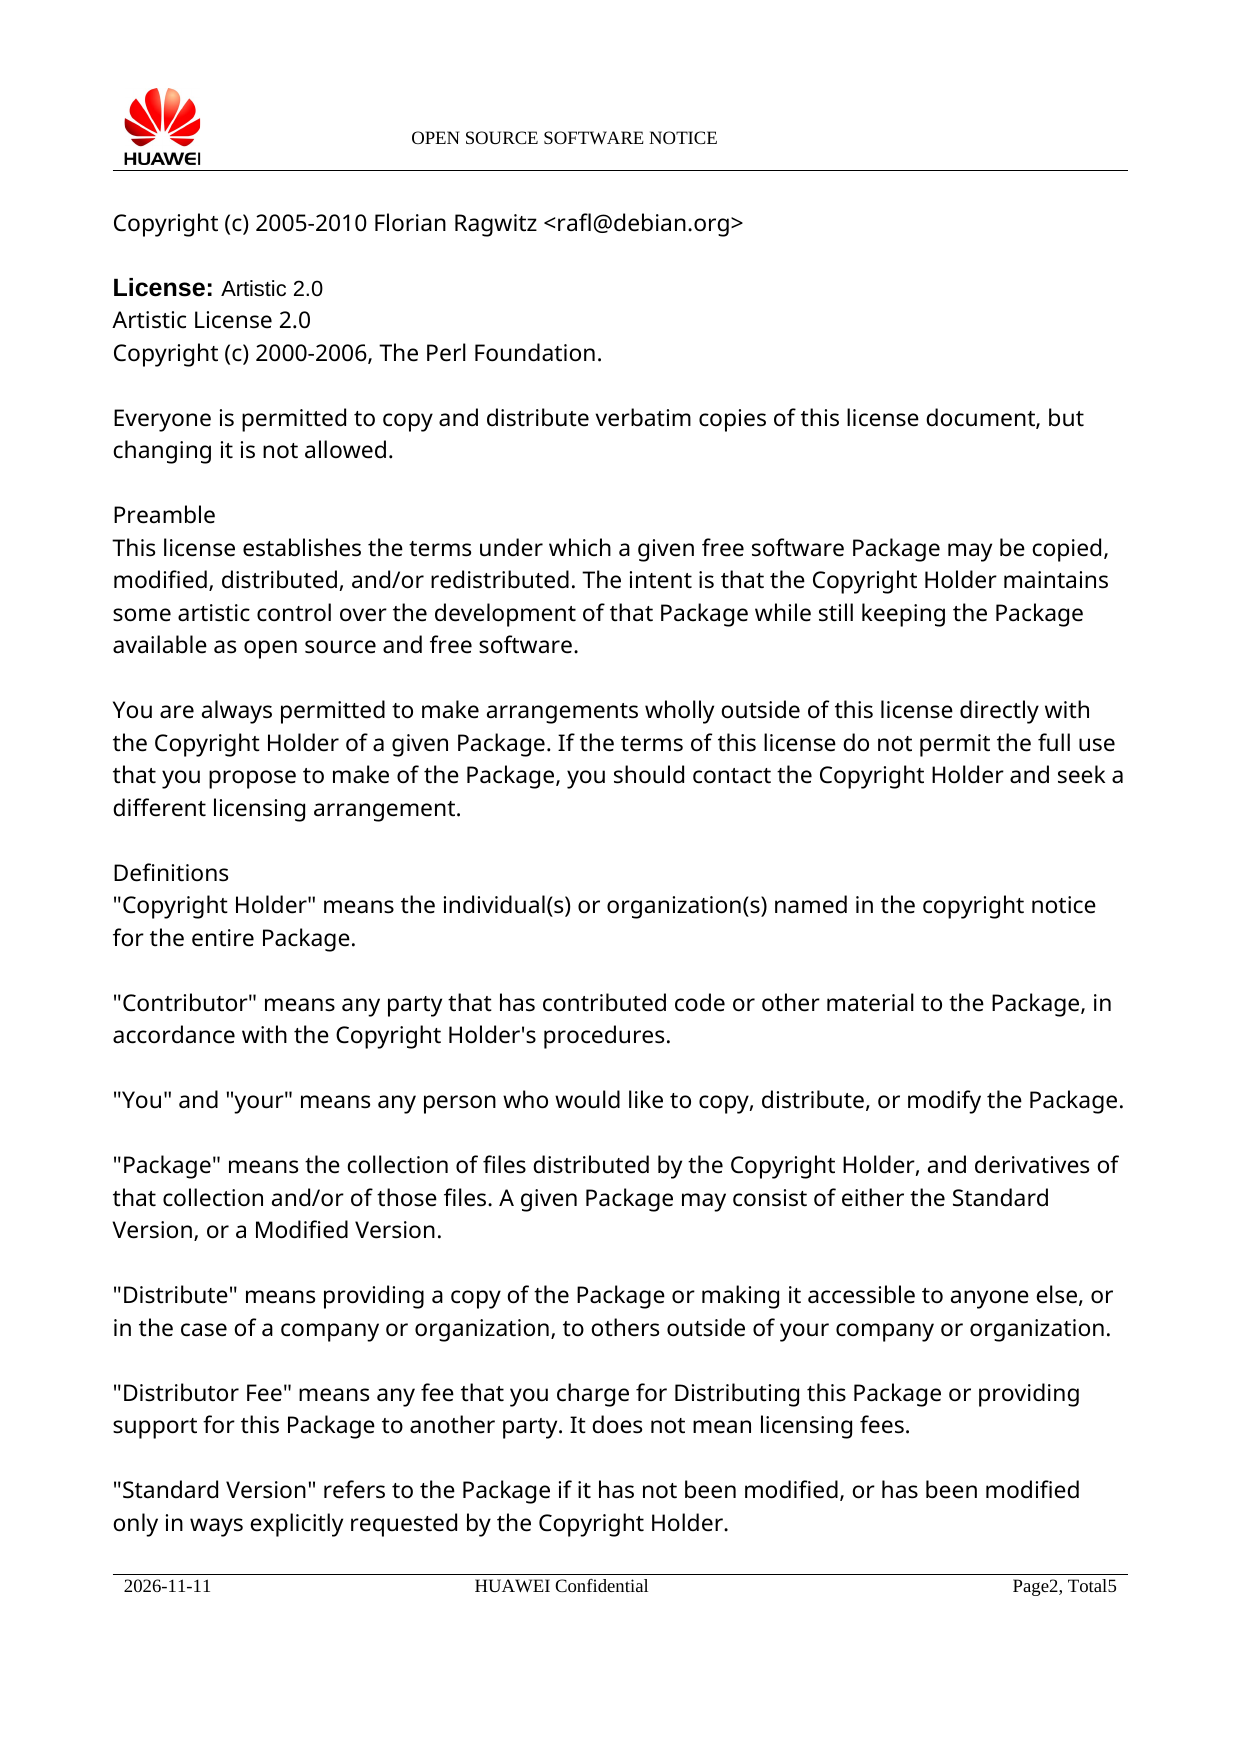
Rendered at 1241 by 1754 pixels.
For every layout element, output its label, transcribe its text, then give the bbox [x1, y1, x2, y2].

picture [124, 88, 201, 165]
text "Contributor" means any party that has contributed code or other material to the Package, in accordance with the Copyright Holder's procedures. [112, 986, 1128, 1051]
text Copyright (c) 2000-2006, The Perl Foundation. [112, 336, 1128, 369]
text Everyone is permitted to copy and distribute verbatim copies of this license document, but changing it is not allowed. [112, 401, 1128, 466]
text "Distribute" means providing a copy of the Package or making it accessible to anyone else, or in the case of a company or organization, to others outside of your company or organization. [112, 1279, 1128, 1344]
text "You" and "your" means any person who would like to copy, distribute, or modify the Package. [112, 1084, 1128, 1116]
text "Standard Version" refers to the Package if it has not been modified, or has been modified only in ways explicitly requested by the Copyright Holder. [112, 1474, 1128, 1539]
text Preamble [112, 499, 1128, 531]
text You are always permitted to make arrangements wholly outside of this license directly with the Copyright Holder of a given Package. If the terms of this license do not permit the full use that you propose to make of the Package, you should contact the Copyright Holder and seek a different licensing arrangement. [112, 694, 1128, 824]
text "Copyright Holder" means the individual(s) or organization(s) named in the copyright notice for the entire Package. [112, 889, 1128, 954]
text "Distributor Fee" means any fee that you charge for Distributing this Package or providing support for this Package to another party. It does not mean licensing fees. [112, 1376, 1128, 1441]
text This license establishes the terms under which a given free software Package may be copied, modified, distributed, and/or redistributed. The intent is that the Copyright Holder maintains some artistic control over the development of that Package while still keeping the Package available as open source and free software. [112, 531, 1128, 661]
text Artistic License 2.0 [112, 304, 1128, 336]
text License: Artistic 2.0 [112, 271, 1128, 304]
text Definitions [112, 856, 1128, 889]
text "Package" means the collection of files distributed by the Copyright Holder, and derivatives of that collection and/or of those files. A given Package may consist of either the Standard Version, or a Modified Version. [112, 1149, 1128, 1246]
